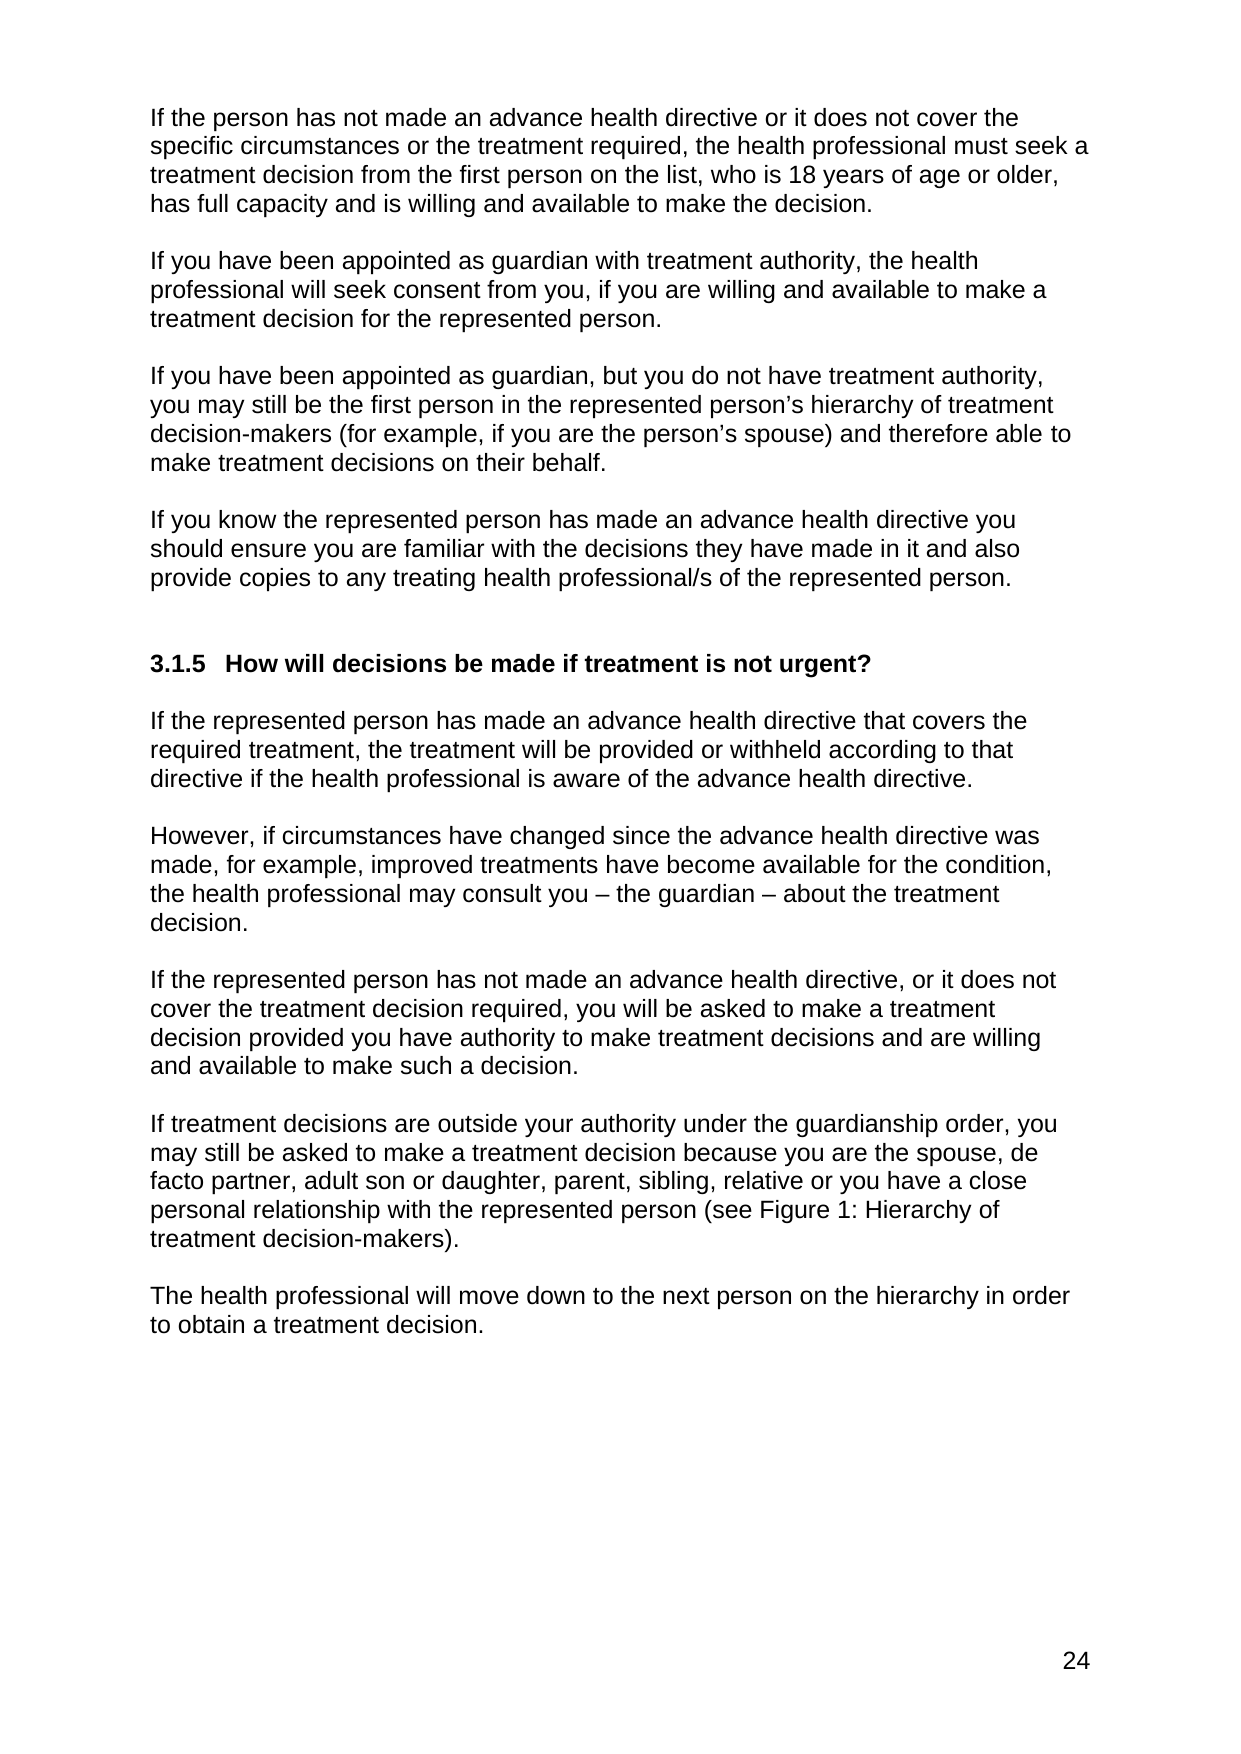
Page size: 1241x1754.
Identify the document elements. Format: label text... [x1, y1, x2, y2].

text If the person has not made an advance health directive or it does not cover the specific circumstances or the treatment required, the health professional must seek a treatment decision from the first person on the list, who is 18 years of age or older, has full capacity and is willing and available to make the decision. [150, 103, 1090, 218]
text If you have been appointed as guardian with treatment authority, the health professional will seek consent from you, if you are willing and available to make a treatment decision for the represented person. [150, 246, 1090, 333]
text If you have been appointed as guardian, but you do not have treatment authority, you may still be the first person in the represented person’s hierarchy of treatment decision-makers (for example, if you are the person’s spouse) and therefore able to make treatment decisions on their behalf. [150, 361, 1090, 476]
text The health professional will move down to the next person on the hierarchy in order to obtain a treatment decision. [150, 1281, 1090, 1339]
text 3.1.5 How will decisions be made if treatment is not urgent? [150, 649, 1090, 678]
text If the represented person has made an advance health directive that covers the required treatment, the treatment will be provided or withheld according to that directive if the health professional is aware of the advance health directive. [150, 706, 1090, 793]
text If treatment decisions are outside your authority under the guardianship order, you may still be asked to make a treatment decision because you are the spouse, de facto partner, adult son or daughter, parent, sibling, relative or you have a close personal relationship with the represented person (see Figure 1: Hierarchy of treatment decision-makers). [150, 1109, 1090, 1253]
text If you know the represented person has made an advance health directive you should ensure you are familiar with the decisions they have made in it and also provide copies to any treating health professional/s of the represented person. [150, 505, 1090, 591]
text However, if circumstances have changed since the advance health directive was made, for example, improved treatments have become available for the condition, the health professional may consult you – the guardian – about the treatment decision. [150, 821, 1090, 936]
text If the represented person has not made an advance health directive, or it does not cover the treatment decision required, you will be asked to make a treatment decision provided you have authority to make treatment decisions and are willing and available to make such a decision. [150, 965, 1090, 1080]
